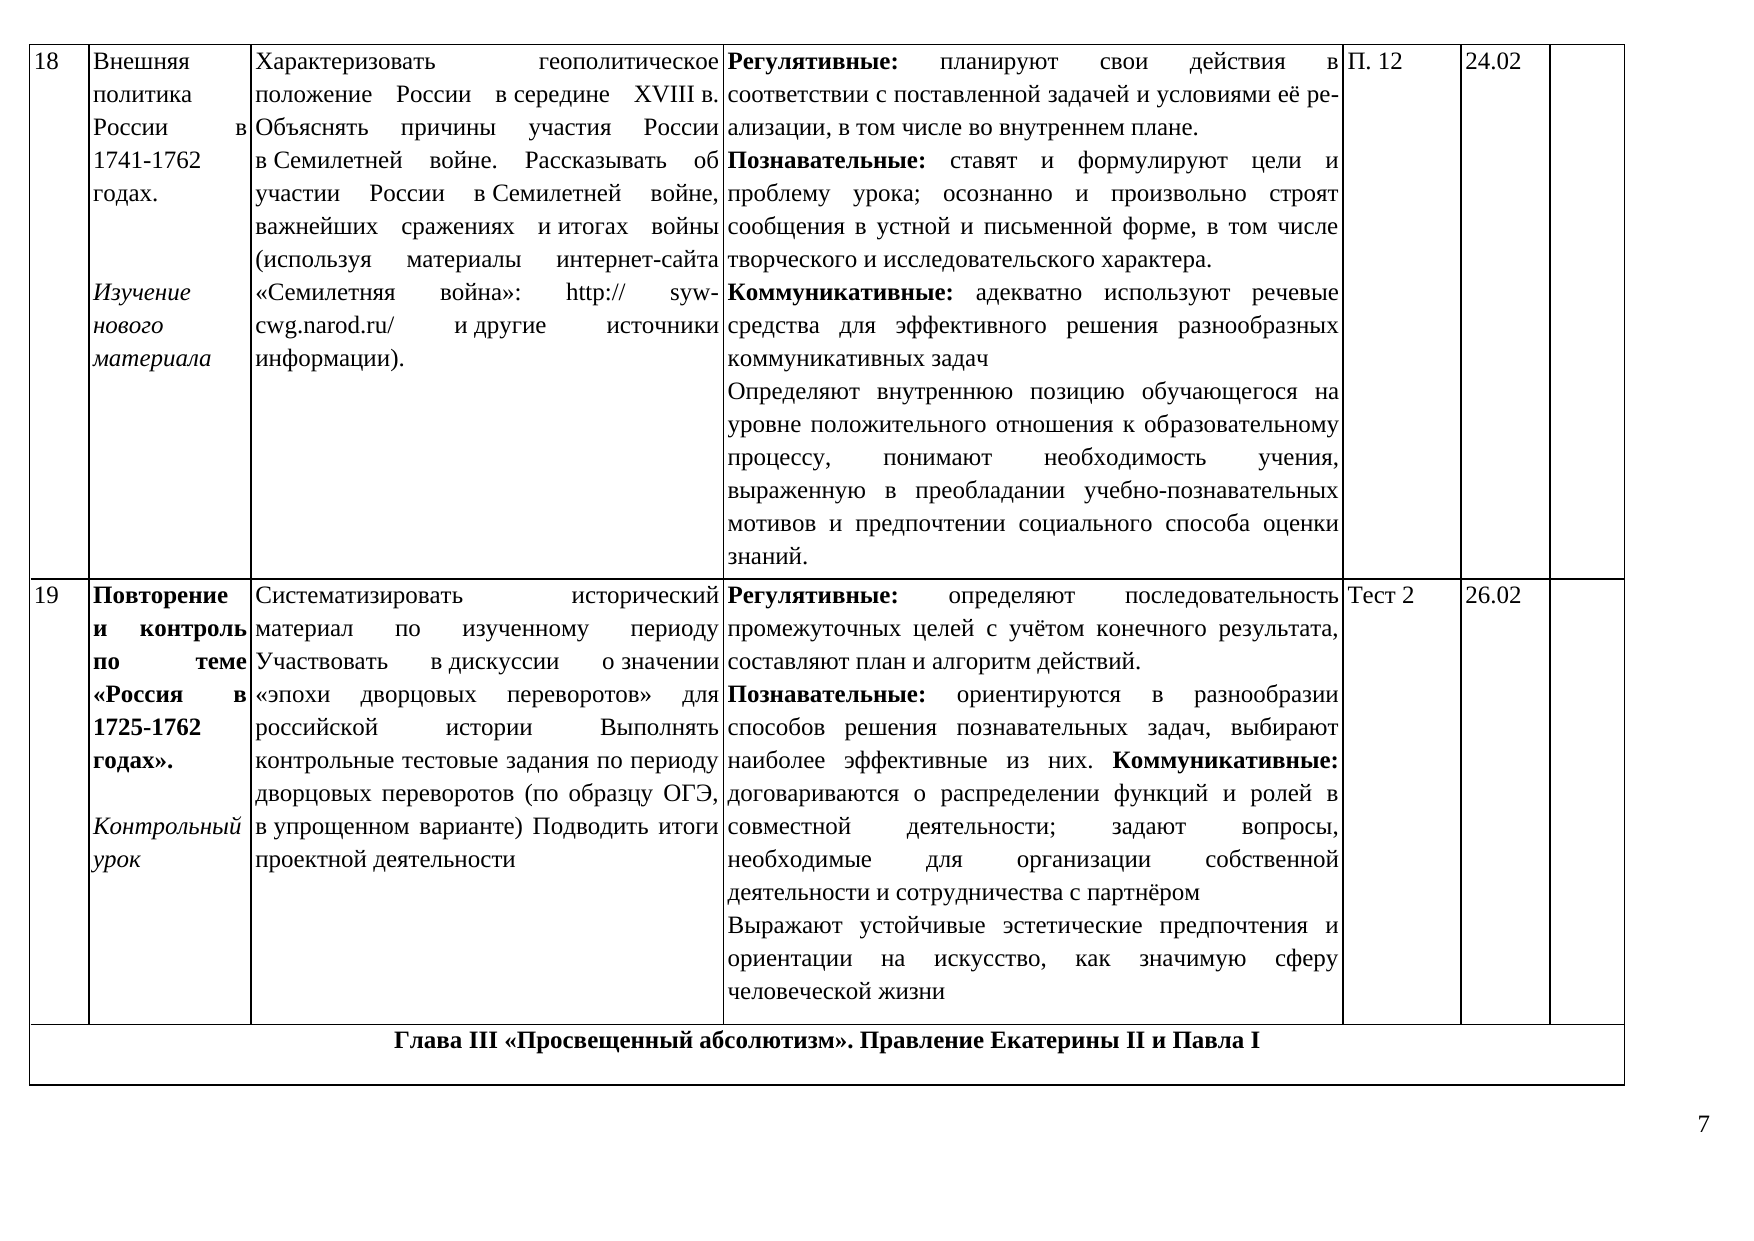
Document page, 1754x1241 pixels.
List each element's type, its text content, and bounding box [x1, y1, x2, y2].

table_cell [1551, 45, 1624, 578]
table_cell П. 12 [1344, 45, 1460, 578]
table_cell Систематизировать исторический материал по изученному периоду Участвовать в дискуссии о значении «эпохи дворцовых переворотов» для российской истории Выполнять контрольные тестовые задания по периоду дворцовых переворотов (по образцу ОГЭ, в упрощенном варианте) Подводить итоги проектной деятельности [252, 580, 723, 1024]
table_cell Повторение и контроль по теме «Россия в 1725-1762 годах». Контрольный урок [90, 580, 250, 1024]
table_cell Внешняя политика России в 1741-1762 годах. Изучение нового материала [90, 45, 250, 578]
table_cell Характеризовать геополитическое положение России в середине XVIII в. Объяснять причины участия России в Семилетней войне. Рассказывать об участии России в Семилетней войне, важнейших сражениях и итогах войны (используя материалы интернет-сайта «Семилетняя война»: http:// syw-cwg.narod.ru/ и другие источники информации). [252, 45, 723, 578]
table_cell Регулятивные: планируют свои действия в соответствии с поставленной задачей и условиями её реализации, в том числе во внутреннем плане. Познавательные: ставят и формулируют цели и проблему урока; осознанно и произвольно строят сообщения в устной и письменной форме, в том числе творческого и исследовательского характера. Коммуникативные: адекватно используют речевые средства для эффективного решения разнообразных коммуникативных задач Определяют внутреннюю позицию обучающегося на уровне положительного отношения к образовательному процессу, понимают необходимость учения, выраженную в преобладании учебно-познавательных мотивов и предпочтении социального способа оценки знаний. [724, 45, 1342, 578]
table_cell Тест 2 [1344, 580, 1460, 1024]
table_cell 26.02 [1462, 580, 1549, 1024]
table_cell 24.02 [1462, 45, 1549, 578]
table_cell Глава III «Просвещенный абсолютизм». Правление Екатерины II и Павла I [30, 1025, 1624, 1084]
table_cell 19 [30, 579, 88, 1024]
table_cell Регулятивные: определяют последовательность промежуточных целей с учётом конечного результата, составляют план и алгоритм действий. Познавательные: ориентируются в разнообразии способов решения познавательных задач, выбирают наиболее эффективные из них. Коммуникативные: договариваются о распределении функций и ролей в совместной деятельности; задают вопросы, необходимые для организации собственной деятельности и сотрудничества с партнёром Выражают устойчивые эстетические предпочтения и ориентации на искусство, как значимую сферу человеческой жизни [724, 580, 1342, 1024]
table_cell 18 [30, 45, 88, 578]
table_cell [1551, 580, 1624, 1024]
